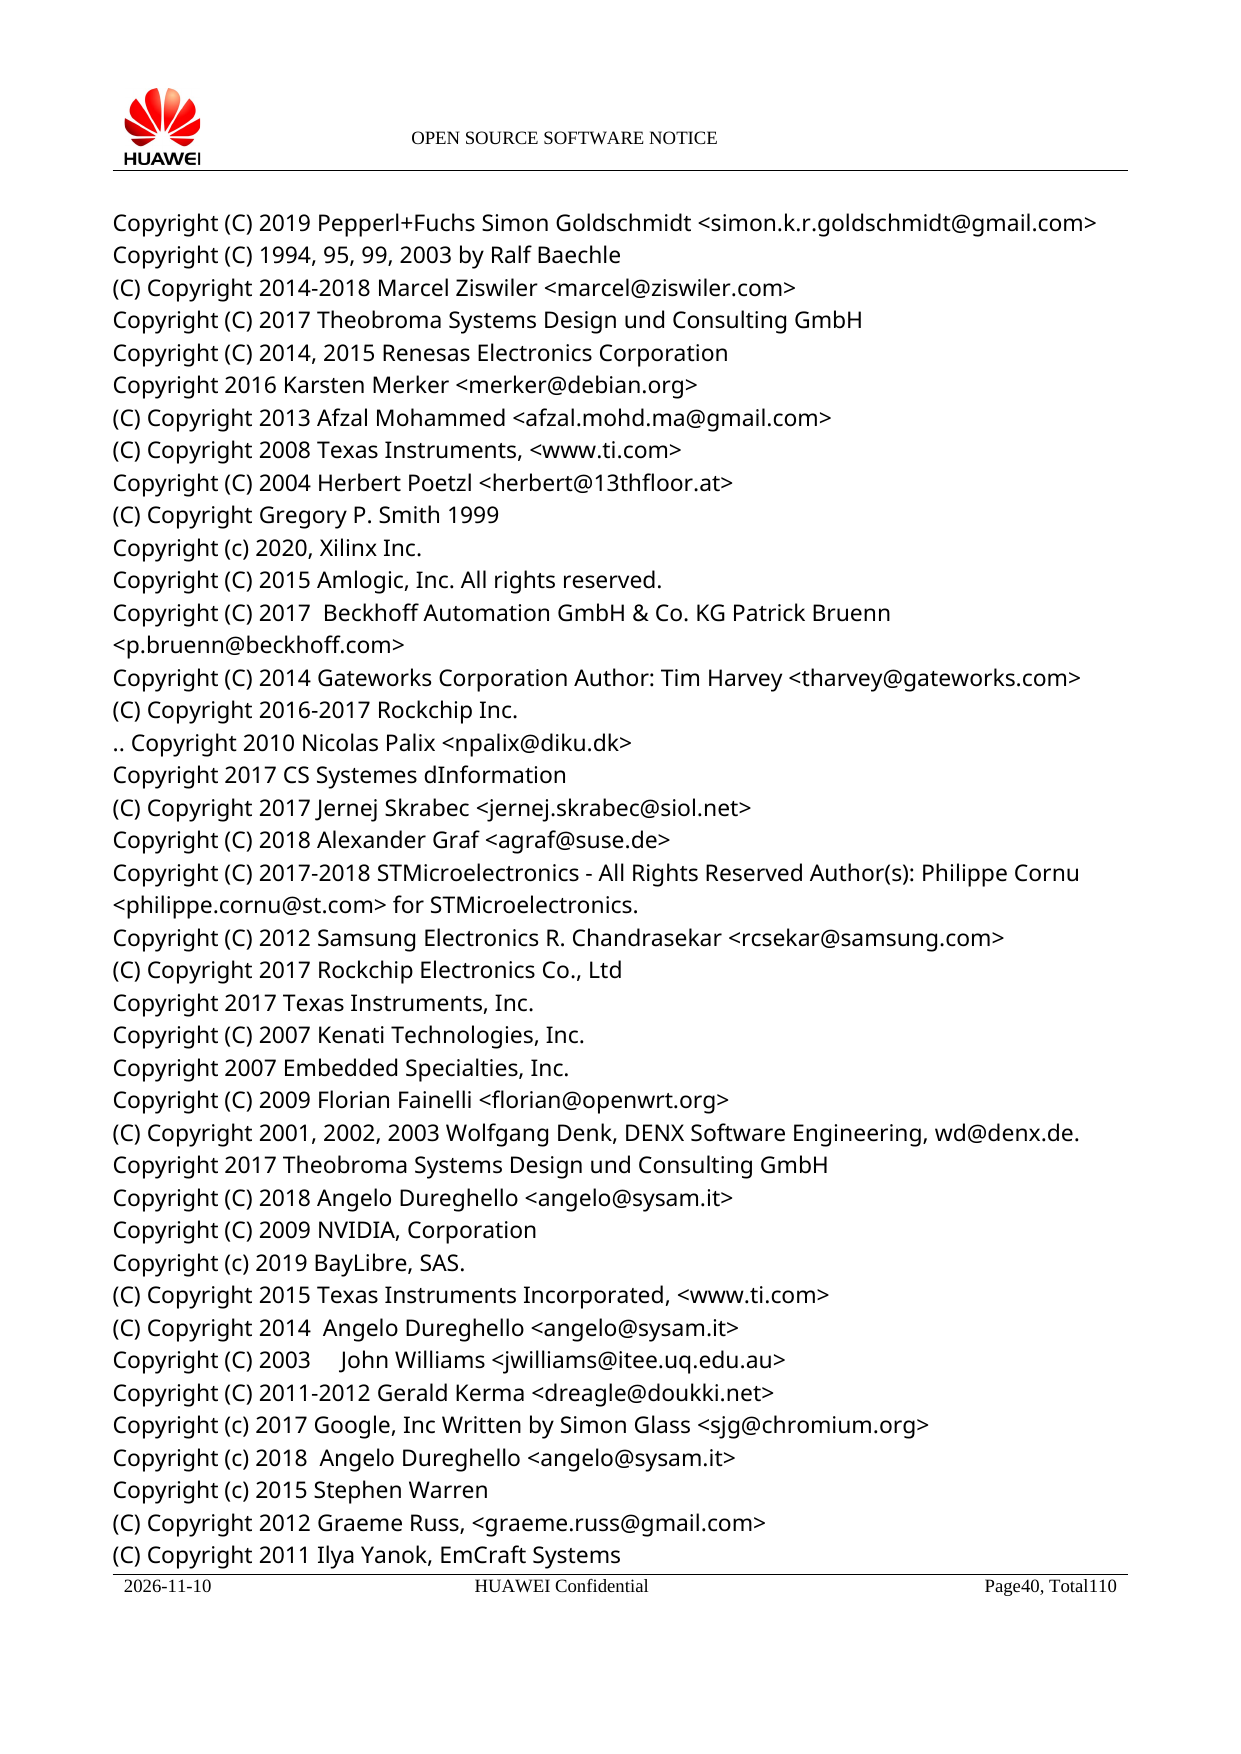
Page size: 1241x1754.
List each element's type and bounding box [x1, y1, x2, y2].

picture [124, 88, 201, 165]
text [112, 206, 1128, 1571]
